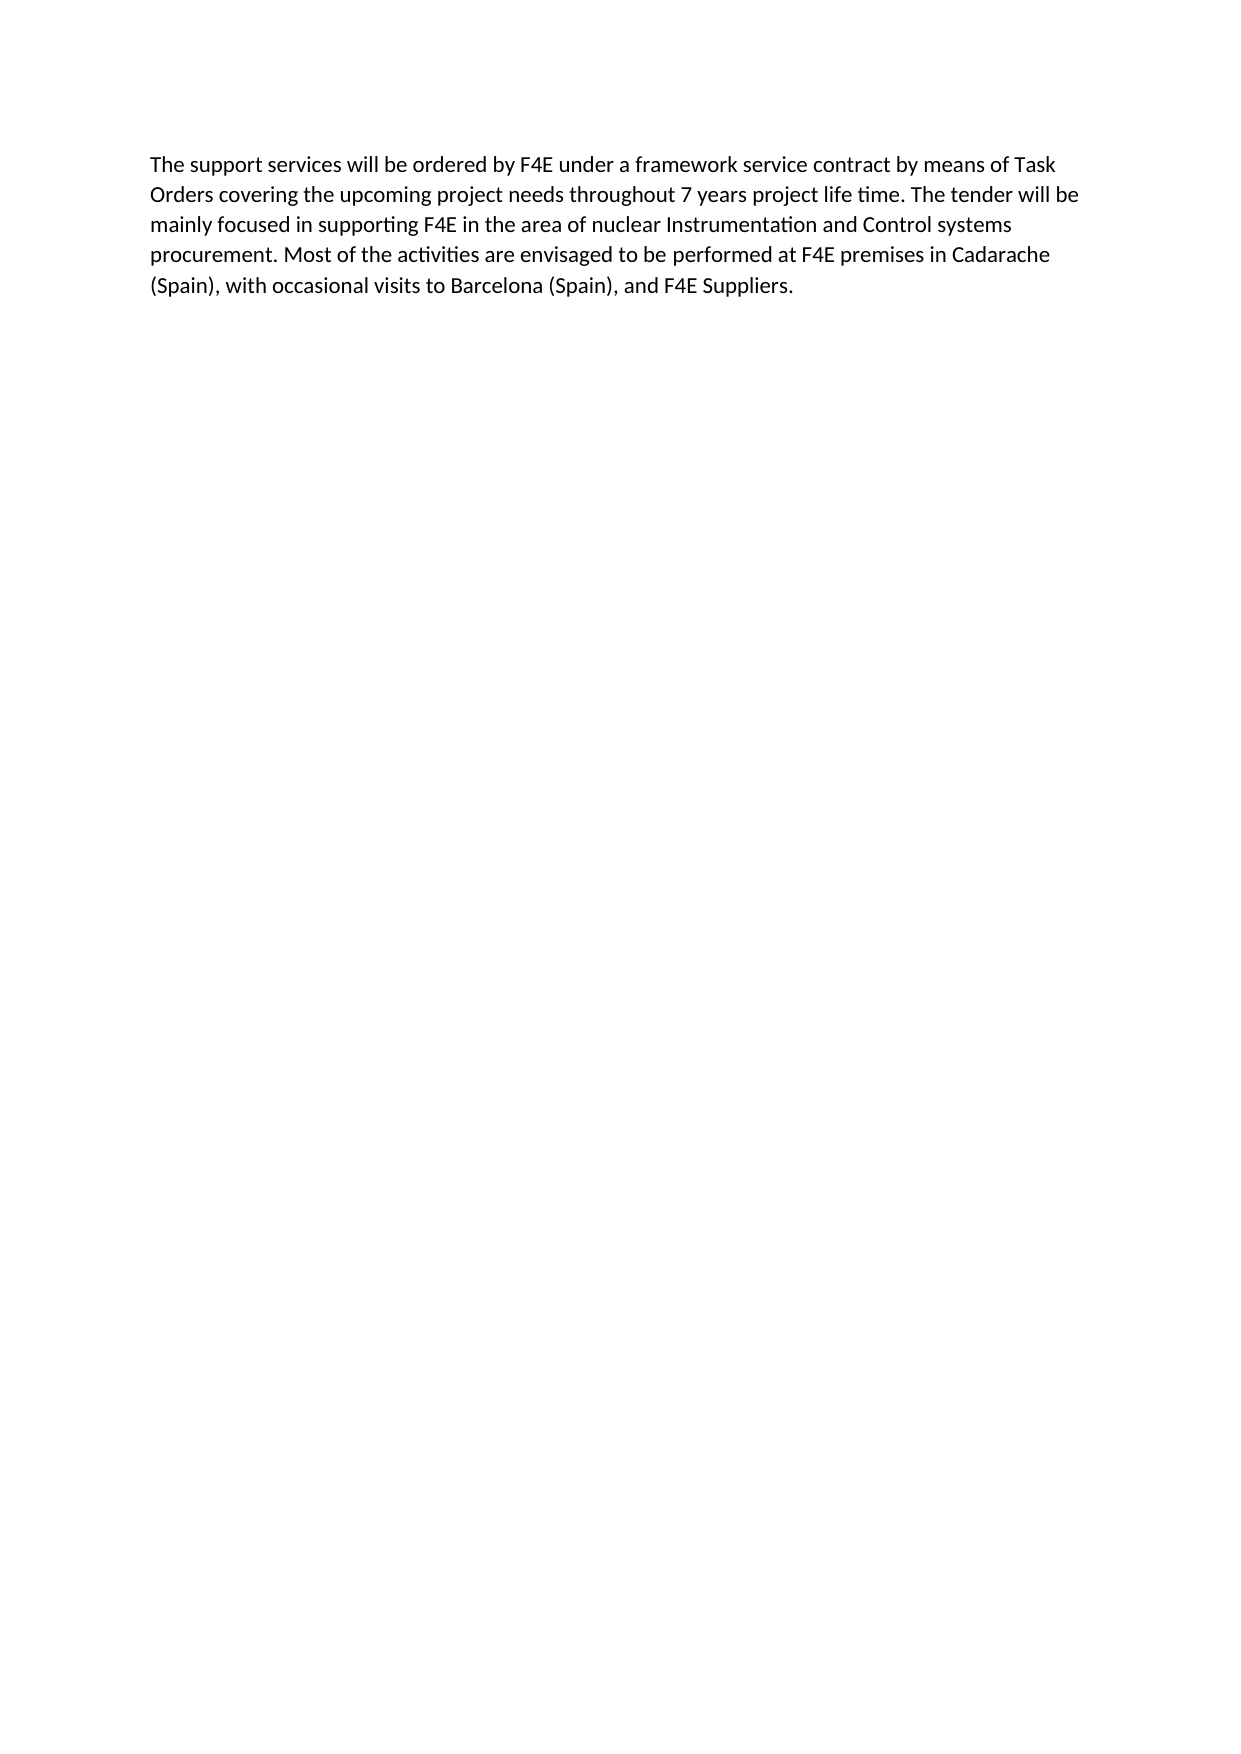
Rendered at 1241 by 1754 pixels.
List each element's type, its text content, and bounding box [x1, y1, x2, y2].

text The support services will be ordered by F4E under a framework service contract by means of Task Orders covering the upcoming project needs throughout 7 years project life time. The tender will be mainly focused in supporting F4E in the area of nuclear Instrumentation and Control systems procurement. Most of the activities are envisaged to be performed at F4E premises in Cadarache (Spain), with occasional visits to Barcelona (Spain), and F4E Suppliers. [150, 150, 1090, 299]
